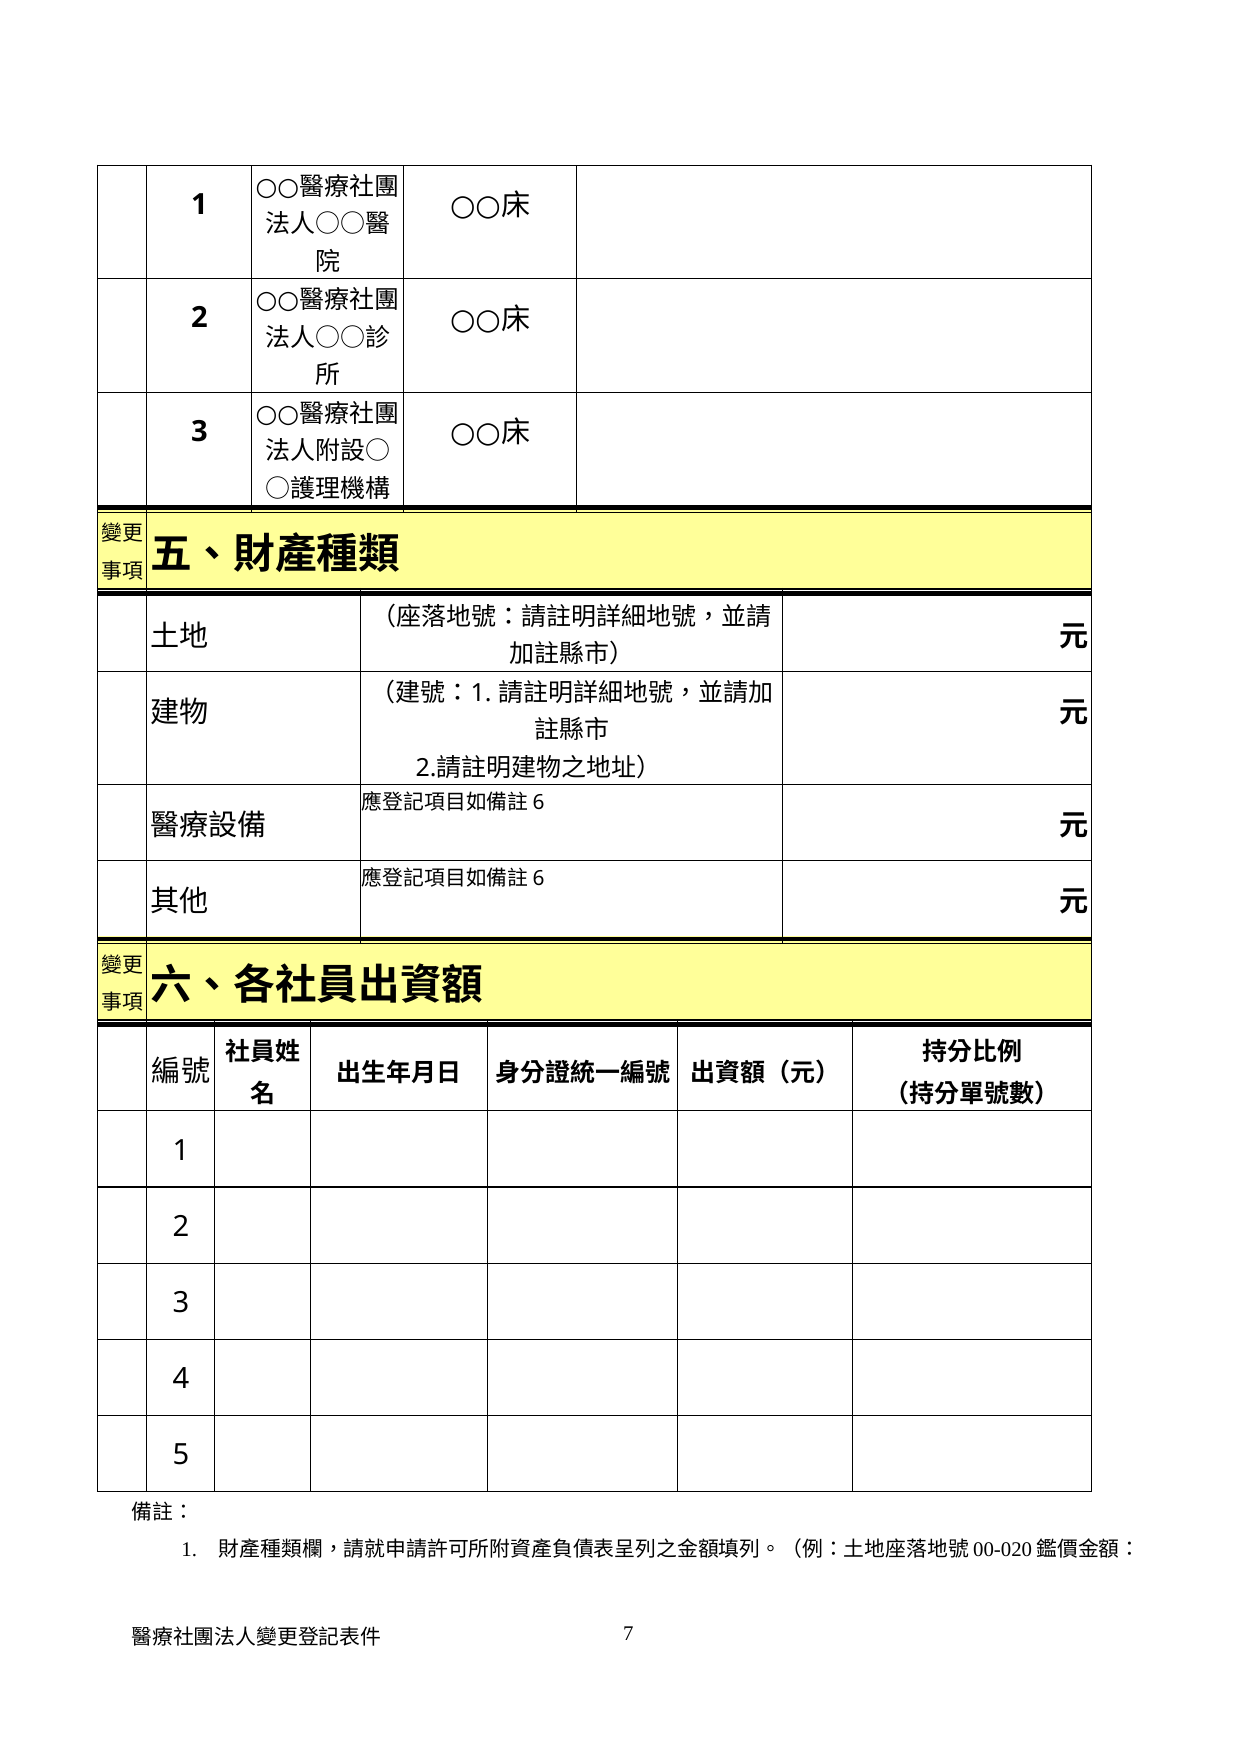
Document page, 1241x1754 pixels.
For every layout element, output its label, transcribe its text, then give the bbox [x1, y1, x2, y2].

table_cell 元 [783, 785, 1091, 860]
table_cell [488, 1111, 677, 1186]
table_cell 應登記項目如備註6 [361, 785, 782, 860]
table_cell [98, 861, 146, 936]
table_cell [488, 1188, 677, 1262]
table_cell 1 [147, 166, 251, 278]
table_cell 元 [783, 596, 1091, 671]
table_cell （座落地號：請註明詳細地號，並請加註縣市） [361, 596, 782, 671]
table_cell [98, 1111, 146, 1186]
table_cell [98, 393, 146, 505]
table_cell [98, 1340, 146, 1414]
table_cell ○○醫療社團法人附設○○護理機構 [252, 393, 403, 505]
table_cell （建號：1. 請註明詳細地號，並請加註縣市 2.請註明建物之地址） [361, 672, 782, 784]
table_cell [488, 1264, 677, 1338]
table_cell [311, 1340, 487, 1414]
table_cell 五、財產種類 [147, 513, 1091, 588]
table_cell 4 [147, 1340, 214, 1414]
table_cell [215, 1340, 310, 1414]
table_cell [98, 1027, 146, 1110]
text 備註： [131, 1492, 1125, 1529]
table_cell [853, 1264, 1091, 1338]
table_cell 變更事項 [98, 944, 146, 1019]
table_cell [98, 1264, 146, 1338]
table_cell ○○醫療社團法人○○診所 [252, 279, 403, 392]
table_cell 建物 [147, 672, 360, 784]
table_cell 社員姓名 [215, 1027, 310, 1110]
table_cell [678, 1188, 852, 1262]
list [181, 1529, 1150, 1567]
table_cell [678, 1111, 852, 1186]
table_cell 應登記項目如備註6 [361, 861, 782, 936]
table_cell [311, 1188, 487, 1262]
table_cell [678, 1340, 852, 1414]
table_cell 持分比例 （持分單號數） [853, 1027, 1091, 1110]
table_cell [853, 1416, 1091, 1491]
table_cell 元 [783, 672, 1091, 784]
table_cell [98, 166, 146, 278]
table_cell [98, 785, 146, 860]
table_cell 土地 [147, 596, 360, 671]
table_cell [577, 166, 1091, 278]
table_cell 變更事項 [98, 513, 146, 588]
table_cell [853, 1111, 1091, 1186]
table_cell 元 [783, 861, 1091, 936]
table_cell 1 [147, 1111, 214, 1186]
table_cell 3 [147, 1264, 214, 1338]
table_cell [853, 1188, 1091, 1262]
table_cell [311, 1416, 487, 1491]
table_cell [488, 1340, 677, 1414]
table_cell 身分證統一編號 [488, 1027, 677, 1110]
table_cell 2 [147, 1188, 214, 1262]
table_cell ○○床 [404, 279, 576, 392]
table_cell 5 [147, 1416, 214, 1491]
table_cell [215, 1188, 310, 1262]
table_cell 六、各社員出資額 [147, 944, 1091, 1019]
table_cell 其他 [147, 861, 360, 936]
table_cell 3 [147, 393, 251, 505]
table_cell ○○醫療社團法人○○醫院 [252, 166, 403, 278]
table_cell 2 [147, 279, 251, 392]
table_cell [98, 596, 146, 671]
table_cell [853, 1340, 1091, 1414]
table_cell [678, 1416, 852, 1491]
table_cell [311, 1264, 487, 1338]
table_cell [577, 279, 1091, 392]
table_cell ○○床 [404, 393, 576, 505]
table_cell [98, 672, 146, 784]
table_cell [215, 1416, 310, 1491]
table_cell 出資額（元） [678, 1027, 852, 1110]
table_cell 編號 [147, 1027, 214, 1110]
table_cell [98, 279, 146, 392]
table_cell [678, 1264, 852, 1338]
table_cell [577, 393, 1091, 505]
table_cell ○○床 [404, 166, 576, 278]
table_cell 醫療設備 [147, 785, 360, 860]
table_cell 出生年月日 [311, 1027, 487, 1110]
table_cell [215, 1264, 310, 1338]
table_cell [98, 1188, 146, 1262]
table_cell [311, 1111, 487, 1186]
table_cell [215, 1111, 310, 1186]
table_cell [98, 1416, 146, 1491]
table_cell [488, 1416, 677, 1491]
